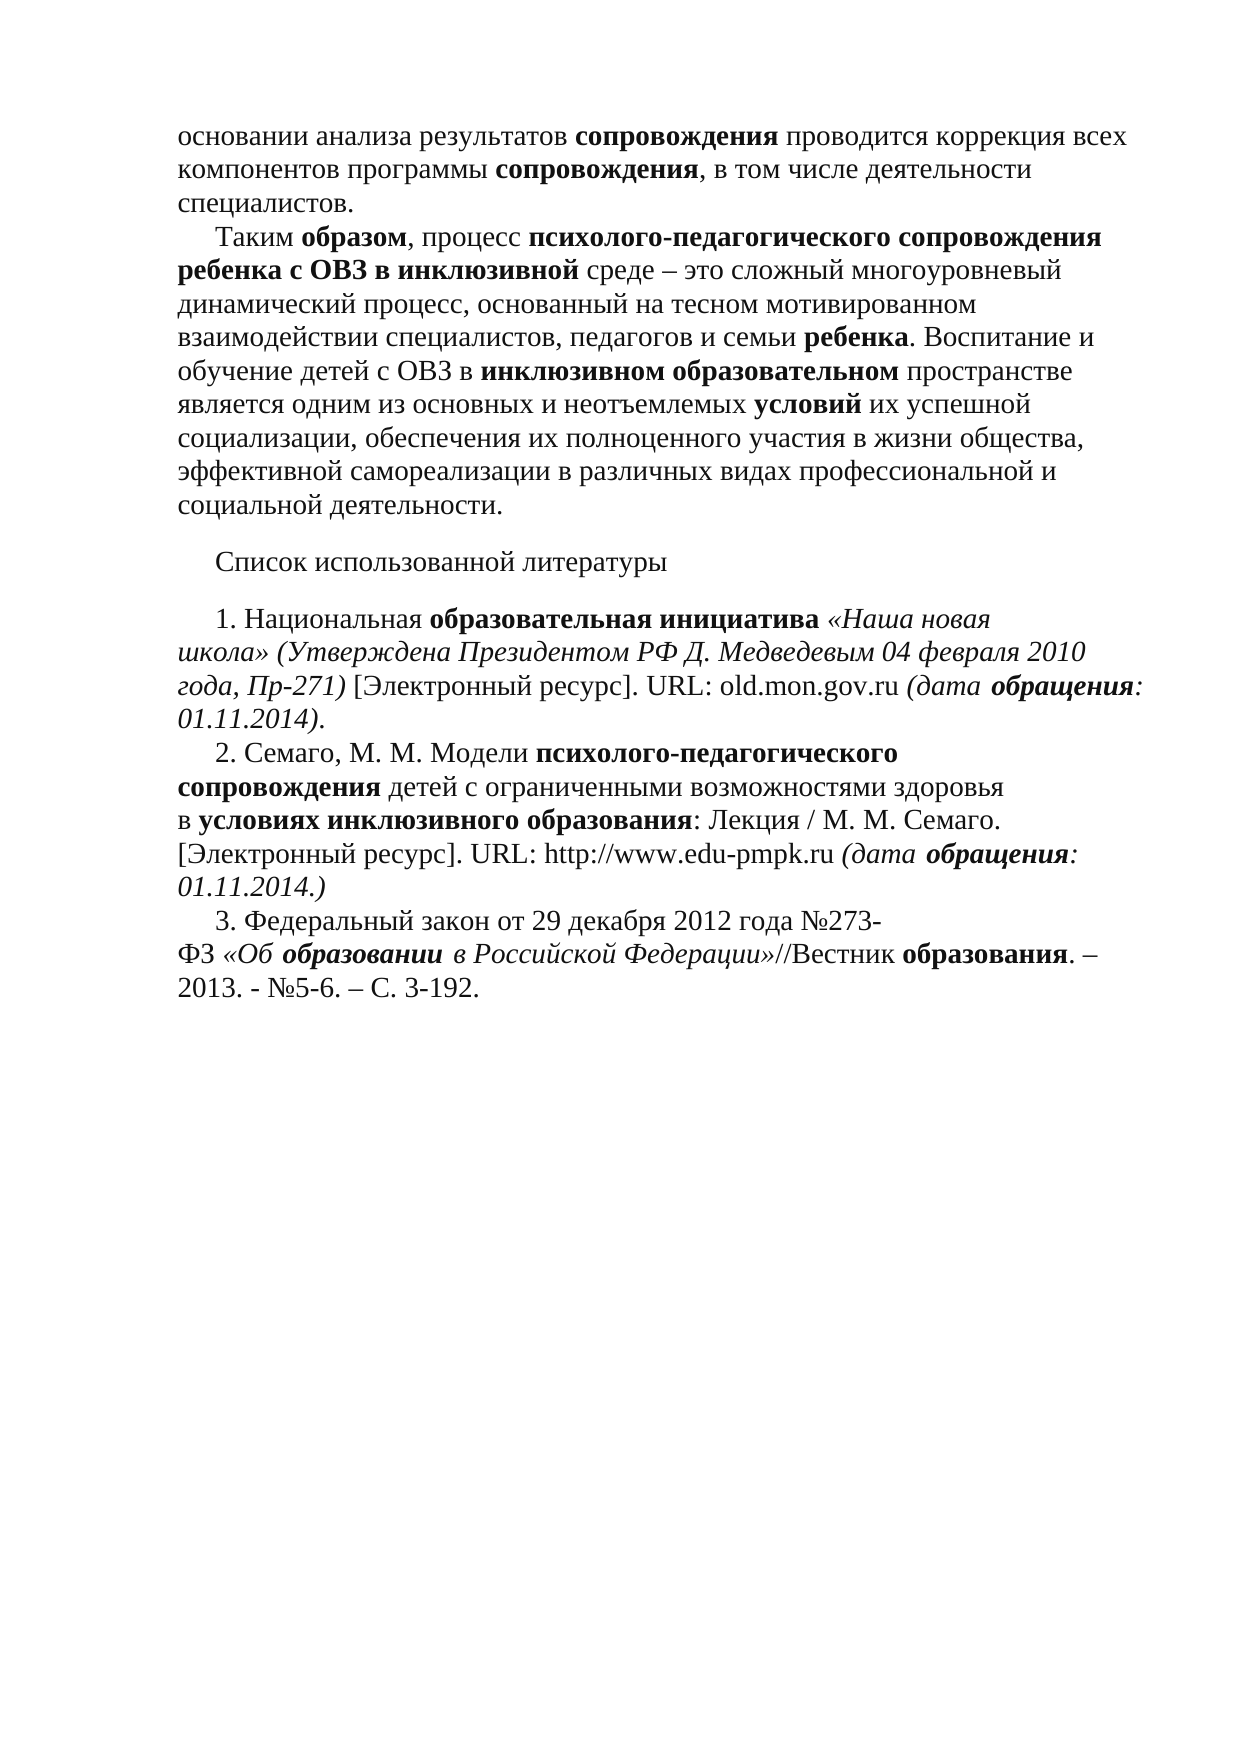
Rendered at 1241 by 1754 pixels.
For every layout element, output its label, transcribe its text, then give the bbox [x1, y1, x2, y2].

text 3. Федеральный закон от 29 декабря 2012 года №273-ФЗ «Об образовании в Российской Федерации»//Вестник образования. – 2013. - №5-6. – С. 3-192. [177, 903, 1152, 1003]
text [177, 118, 1152, 219]
text Список использованной литературы [177, 544, 1152, 578]
text Таким образом, процесс психолого-педагогического сопровождения ребенка с ОВЗ в инклюзивной среде – это сложный многоуровневый динамический процесс, основанный на тесном мотивированном взаимодействии специалистов, педагогов и семьи ребенка. Воспитание и обучение детей с ОВЗ в инклюзивном образовательном пространстве является одним из основных и неотъемлемых условий их успешной социализации, обеспечения их полноценного участия в жизни общества, эффективной самореализации в различных видах профессиональной и социальной деятельности. [177, 219, 1152, 521]
text 2. Семаго, М. М. Модели психолого-педагогического сопровождения детей с ограниченными возможностями здоровья в условиях инклюзивного образования: Лекция / М. М. Семаго. [Электронный ресурс]. URL: http://www.edu-pmpk.ru (дата обращения: 01.11.2014.) [177, 735, 1152, 903]
text 1. Национальная образовательная инициатива «Наша новая школа» (Утверждена Президентом РФ Д. Медведевым 04 февраля 2010 года, Пр-271) [Электронный ресурс]. URL: old.mon.gov.ru (дата обращения: 01.11.2014). [177, 601, 1152, 735]
